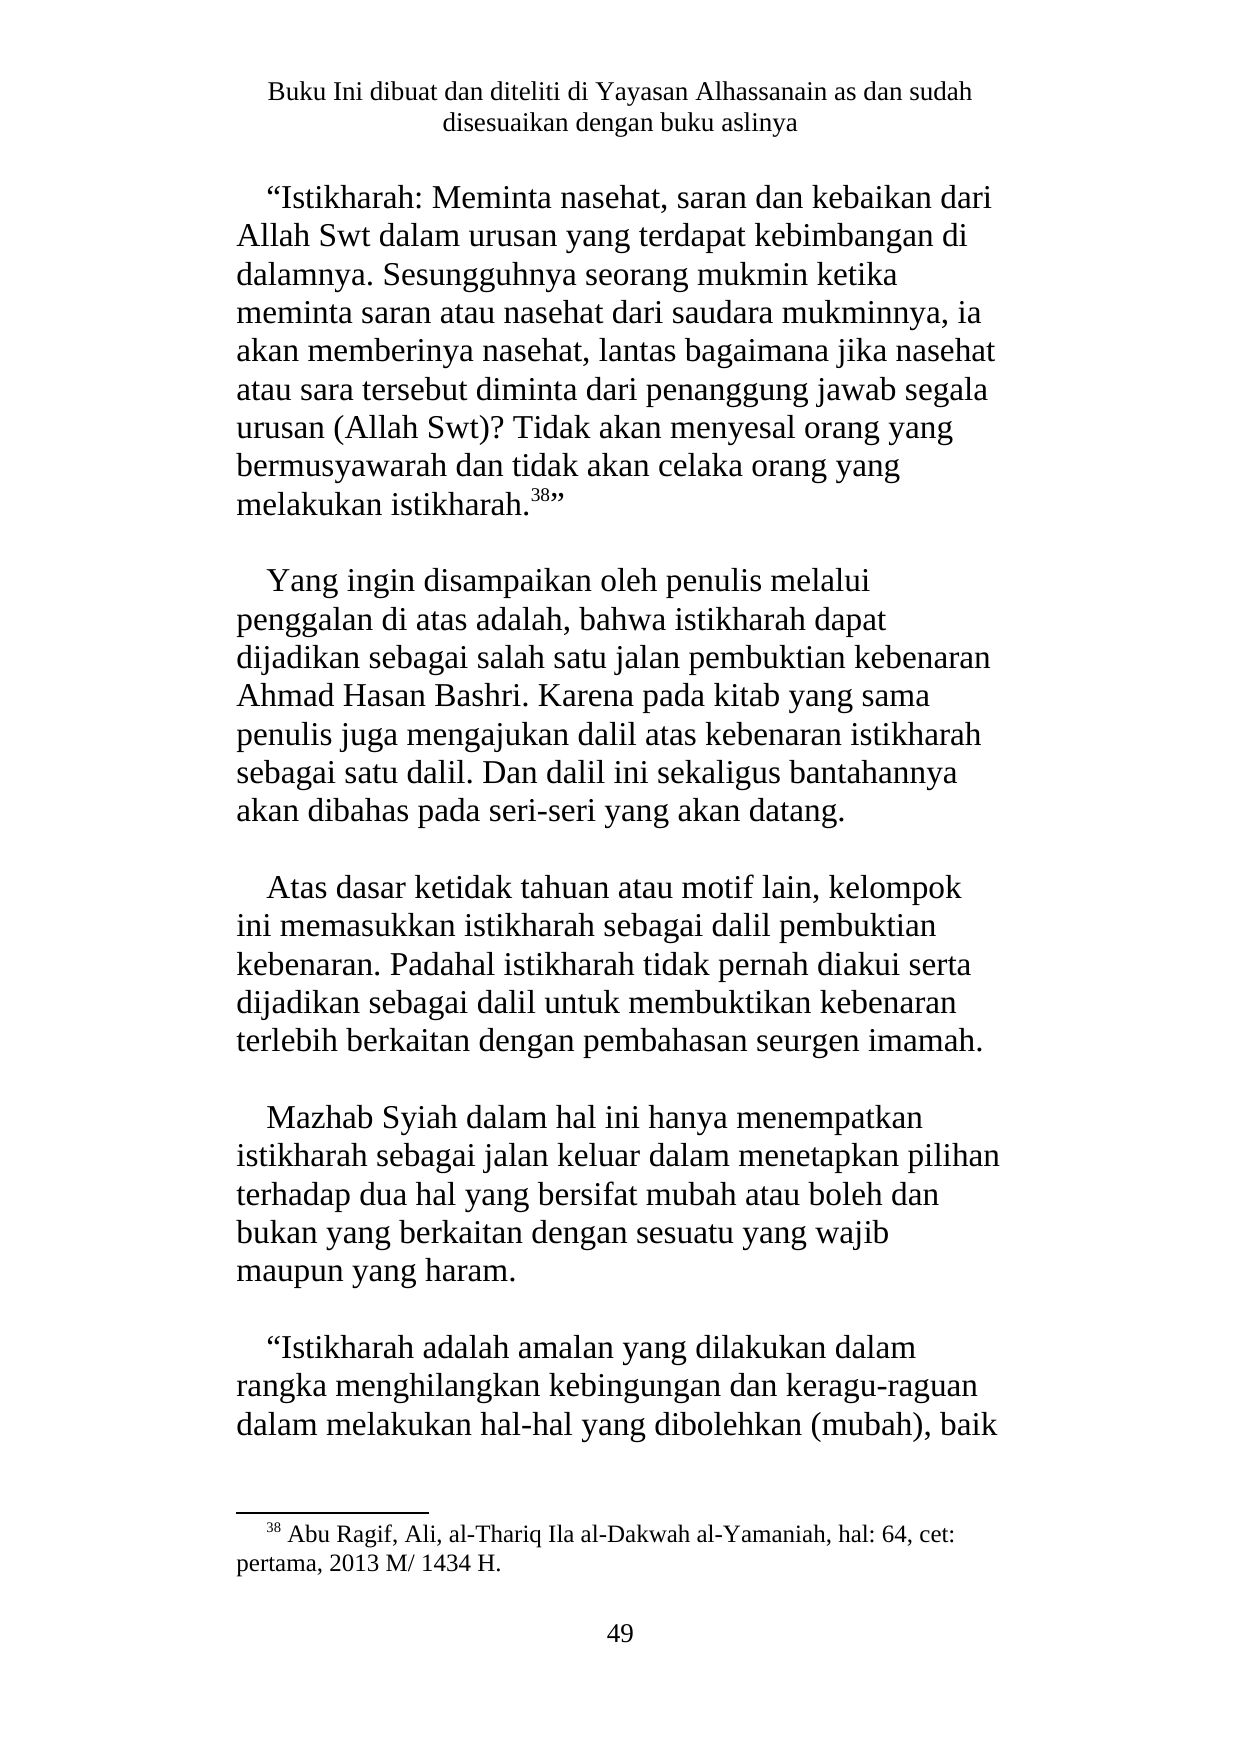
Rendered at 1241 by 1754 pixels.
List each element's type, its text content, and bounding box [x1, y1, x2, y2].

text “Istikharah: Meminta nasehat, saran dan kebaikan dari Allah Swt dalam urusan yang terdapat kebimbangan di dalamnya. Sesungguhnya seorang mukmin ketika meminta saran atau nasehat dari saudara mukminnya, ia akan memberinya nasehat, lantas bagaimana jika nasehat atau sara tersebut diminta dari penanggung jawab segala urusan (Allah Swt)? Tidak akan menyesal orang yang bermusyawarah dan tidak akan celaka orang yang melakukan istikharah.” [236, 177, 1004, 522]
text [236, 1327, 1004, 1442]
text Yang ingin disampaikan oleh penulis melalui penggalan di atas adalah, bahwa istikharah dapat dijadikan sebagai salah satu jalan pembuktian kebenaran Ahmad Hasan Bashri. Karena pada kitab yang sama penulis juga mengajukan dalil atas kebenaran istikharah sebagai satu dalil. Dan dalil ini sekaligus bantahannya akan dibahas pada seri-seri yang akan datang. [236, 561, 1004, 829]
text Mazhab Syiah dalam hal ini hanya menempatkan istikharah sebagai jalan keluar dalam menetapkan pilihan terhadap dua hal yang bersifat mubah atau boleh dan bukan yang berkaitan dengan sesuatu yang wajib maupun yang haram. [236, 1097, 1004, 1289]
text Atas dasar ketidak tahuan atau motif lain, kelompok ini memasukkan istikharah sebagai dalil pembuktian kebenaran. Padahal istikharah tidak pernah diakui serta dijadikan sebagai dalil untuk membuktikan kebenaran terlebih berkaitan dengan pembahasan seurgen imamah. [236, 867, 1004, 1059]
